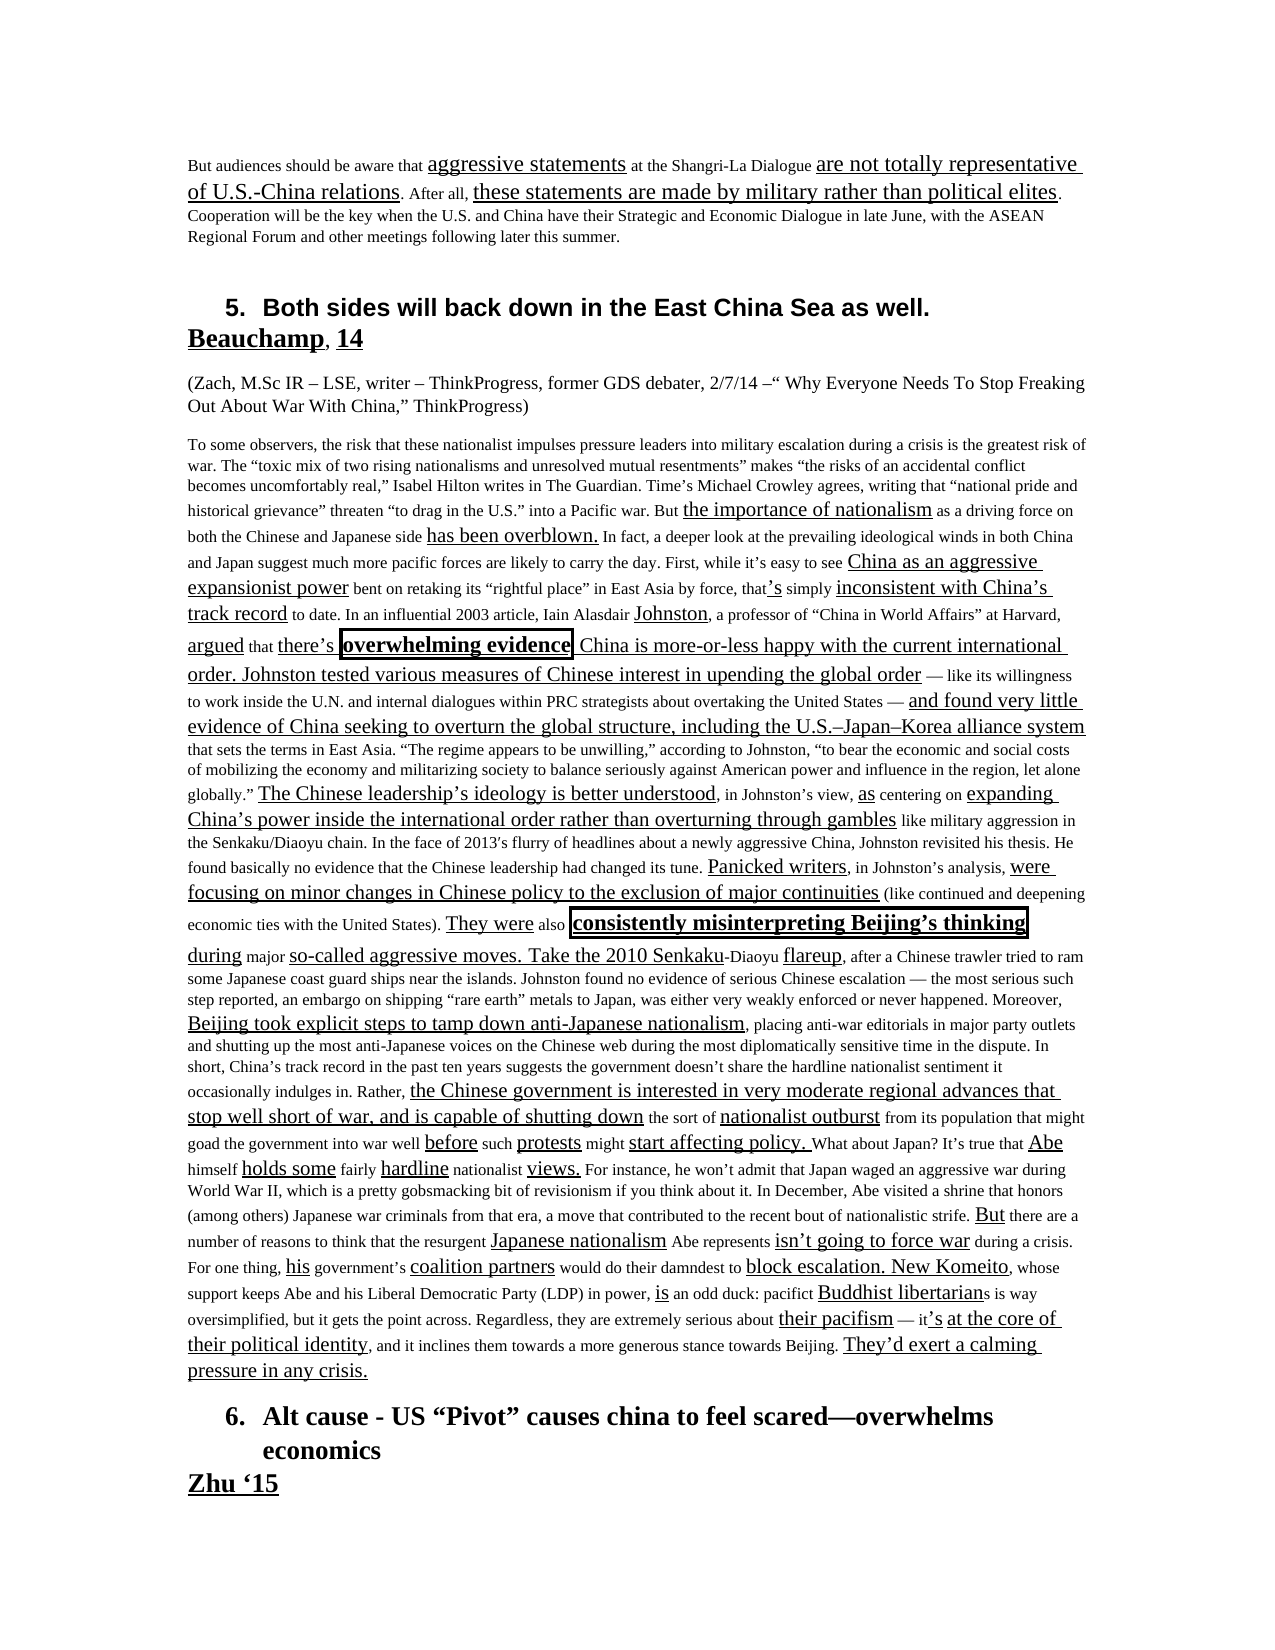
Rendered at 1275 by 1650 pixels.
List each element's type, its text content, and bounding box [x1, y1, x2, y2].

text Zhu ‘15 [187, 1467, 1087, 1498]
text To some observers, the risk that these nationalist impulses pressure leaders into military escalation during a crisis is the greatest risk of war. The “toxic mix of two rising nationalisms and unresolved mutual resentments” makes “the risks of an accidental conflict becomes uncomfortably real,” Isabel Hilton writes in The Guardian. Time’s Michael Crowley agrees, writing that “national pride and historical grievance” threaten “to drag in the U.S.” into a Pacific war. But the importance of nationalism as a driving force on both the Chinese and Japanese side has been overblown. In fact, a deeper look at the prevailing ideological winds in both China and Japan suggest much more pacific forces are likely to carry the day. First, while it’s easy to see China as an aggressive expansionist power bent on retaking its “rightful place” in East Asia by force, that’s simply inconsistent with China’s track record to date. In an influential 2003 article, Iain Alasdair Johnston, a professor of “China in World Affairs” at Harvard, argued that there’s overwhelming evidence China is more-or-less happy with the current international order. Johnston tested various measures of Chinese interest in upending the global order — like its willingness to work inside the U.N. and internal dialogues within PRC strategists about overtaking the United States — and found very little evidence of China seeking to overturn the global structure, including the U.S.–Japan–Korea alliance system that sets the terms in East Asia. “The regime appears to be unwilling,” according to Johnston, “to bear the economic and social costs of mobilizing the economy and militarizing society to balance seriously against American power and influence in the region, let alone globally.” The Chinese leadership’s ideology is better understood, in Johnston’s view, as centering on expanding China’s power inside the international order rather than overturning through gambles like military aggression in the Senkaku/Diaoyu chain. In the face of 2013′s flurry of headlines about a newly aggressive China, Johnston revisited his thesis. He found basically no evidence that the Chinese leadership had changed its tune. Panicked writers, in Johnston’s analysis, were focusing on minor changes in Chinese policy to the exclusion of major continuities (like continued and deepening economic ties with the United States). They were also consistently misinterpreting Beijing’s thinking during major so-called aggressive moves. Take the 2010 Senkaku-Diaoyu flareup, after a Chinese trawler tried to ram some Japanese coast guard ships near the islands. Johnston found no evidence of serious Chinese escalation — the most serious such step reported, an embargo on shipping “rare earth” metals to Japan, was either very weakly enforced or never happened. Moreover, Beijing took explicit steps to tamp down anti-Japanese nationalism, placing anti-war editorials in major party outlets and shutting up the most anti-Japanese voices on the Chinese web during the most diplomatically sensitive time in the dispute. In short, China’s track record in the past ten years suggests the government doesn’t share the hardline nationalist sentiment it occasionally indulges in. Rather, the Chinese government is interested in very moderate regional advances that stop well short of war, and is capable of shutting down the sort of nationalist outburst from its population that might goad the government into war well before such protests might start affecting policy. What about Japan? It’s true that Abe himself holds some fairly hardline nationalist views. For instance, he won’t admit that Japan waged an aggressive war during World War II, which is a pretty gobsmacking bit of revisionism if you think about it. In December, Abe visited a shrine that honors (among others) Japanese war criminals from that era, a move that contributed to the recent bout of nationalistic strife. But there are a number of reasons to think that the resurgent Japanese nationalism Abe represents isn’t going to force war during a crisis. For one thing, his government’s coalition partners would do their damndest to block escalation. New Komeito, whose support keeps Abe and his Liberal Democratic Party (LDP) in power, is an odd duck: pacifict Buddhist libertarians is way oversimplified, but it gets the point across. Regardless, they are extremely serious about their pacifism — it’s at the core of their political identity, and it inclines them towards a more generous stance towards Beijing. They’d exert a calming pressure in any crisis. [187, 435, 1087, 1382]
subtitle Alt cause - US “Pivot” causes china to feel scared—overwhelms economics [225, 1400, 1087, 1465]
text Beauchamp, 14 [187, 322, 1087, 353]
list Both sides will back down in the East China Sea as well. [225, 293, 1087, 322]
text But audiences should be aware that aggressive statements at the Shangri-La Dialogue are not totally representative of U.S.-China relations. After all, these statements are made by military rather than political elites. Cooperation will be the key when the U.S. and China have their Strategic and Economic Dialogue in late June, with the ASEAN Regional Forum and other meetings following later this summer. [187, 150, 1087, 246]
text (Zach, M.Sc IR – LSE, writer – ThinkProgress, former GDS debater, 2/7/14 –“ Why Everyone Needs To Stop Freaking Out About War With China,” ThinkProgress) [187, 372, 1087, 417]
